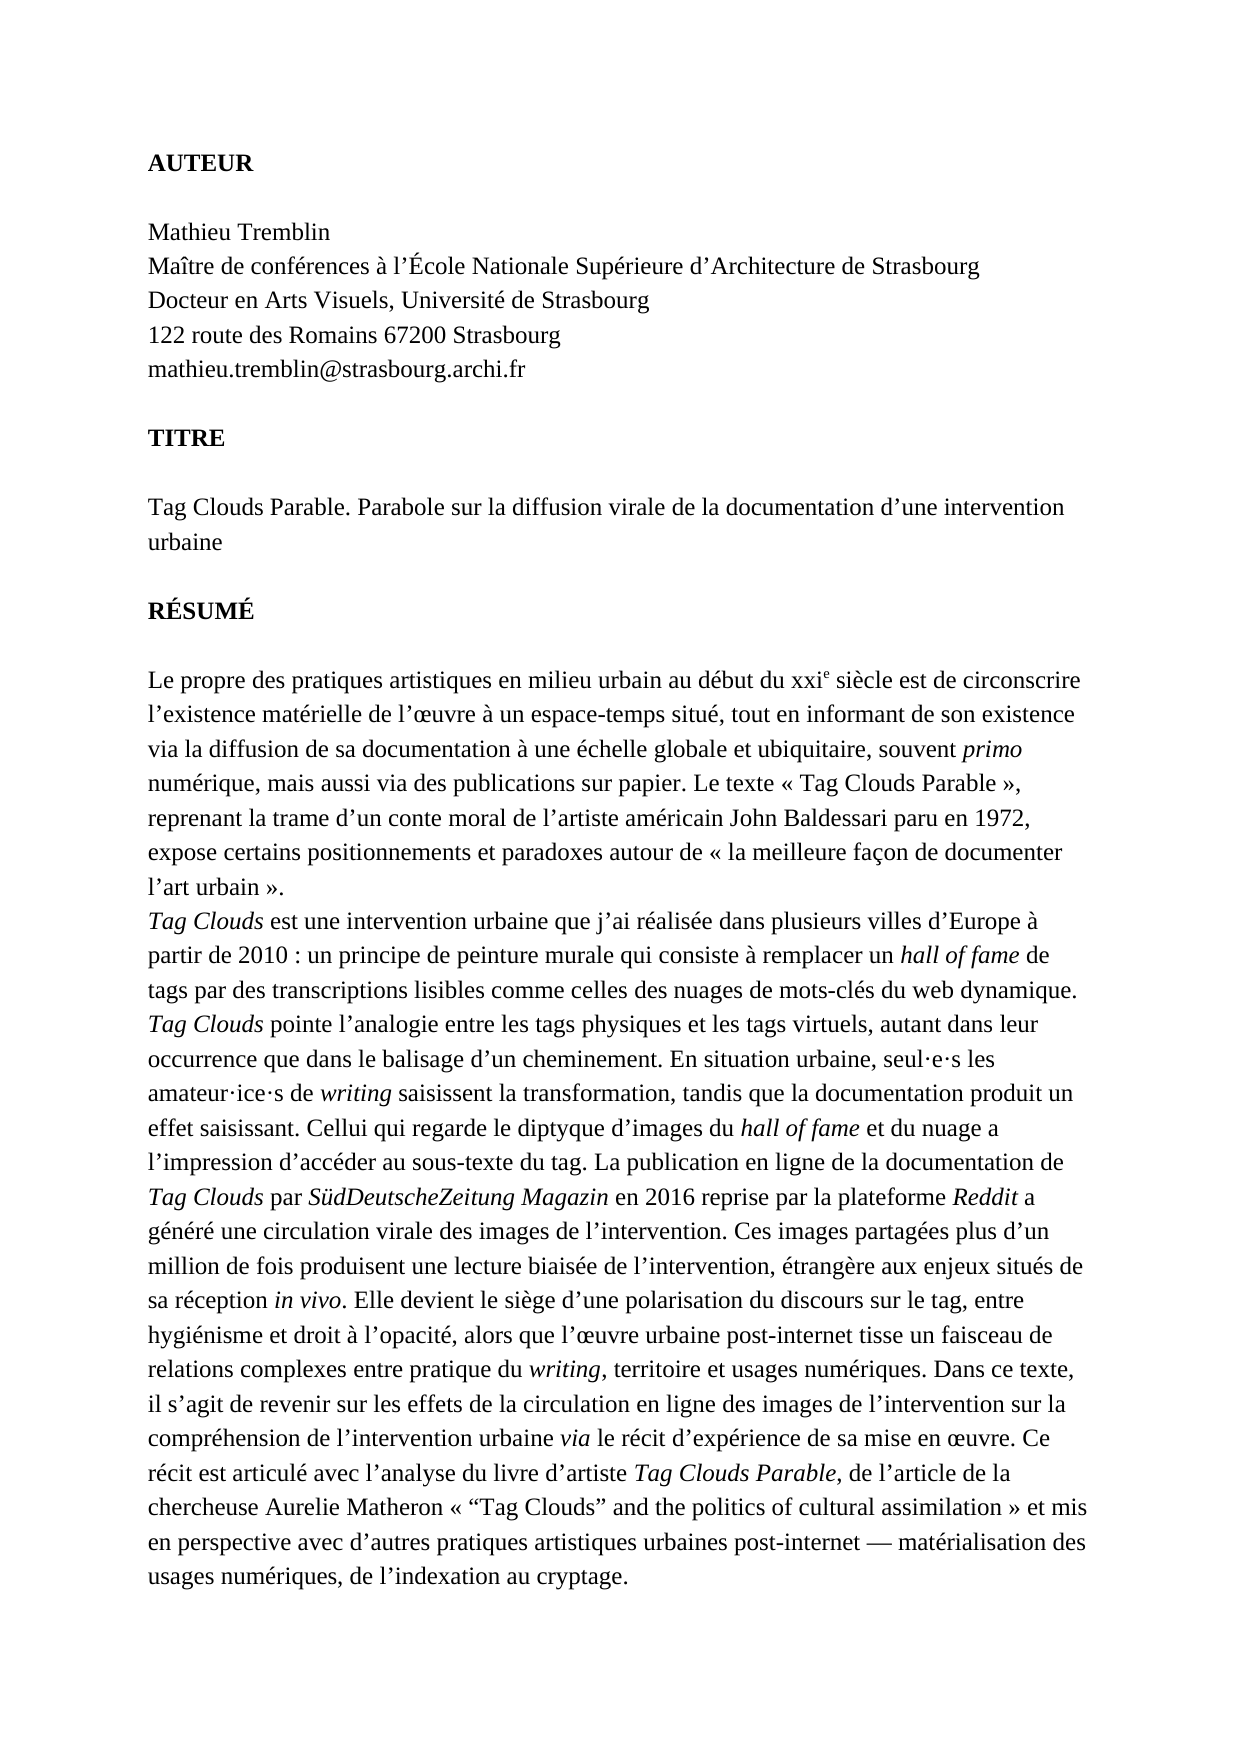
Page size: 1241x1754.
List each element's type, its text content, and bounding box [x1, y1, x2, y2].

text TITRE [148, 423, 1093, 452]
text Tag Clouds est une intervention urbaine que j’ai réalisée dans plusieurs villes d’Europe à partir de 2010 : un principe de peinture murale qui consiste à remplacer un hall of fame de tags par des transcriptions lisibles comme celles des nuages de mots-clés du web dynamique. Tag Clouds pointe l’analogie entre les tags physiques et les tags virtuels, autant dans leur occurrence que dans le balisage d’un cheminement. En situation urbaine, seul·e·s les amateur·ice·s de writing saisissent la transformation, tandis que la documentation produit un effet saisissant. Cellui qui regarde le diptyque d’images du hall of fame et du nuage a l’impression d’accéder au sous-texte du tag. La publication en ligne de la documentation de Tag Clouds par SüdDeutscheZeitung Magazin en 2016 reprise par la plateforme Reddit a généré une circulation virale des images de l’intervention. Ces images partagées plus d’un million de fois produisent une lecture biaisée de l’intervention, étrangère aux enjeux situés de sa réception in vivo. Elle devient le siège d’une polarisation du discours sur le tag, entre hygiénisme et droit à l’opacité, alors que l’œuvre urbaine post-internet tisse un faisceau de relations complexes entre pratique du writing, territoire et usages numériques. Dans ce texte, il s’agit de revenir sur les effets de la circulation en ligne des images de l’intervention sur la compréhension de l’intervention urbaine via le récit d’expérience de sa mise en œuvre. Ce récit est articulé avec l’analyse du livre d’artiste Tag Clouds Parable, de l’article de la chercheuse Aurelie Matheron « “Tag Clouds” and the politics of cultural assimilation » et mis en perspective avec d’autres pratiques artistiques urbaines post-internet — matérialisation des usages numériques, de l’indexation au cryptage. [148, 906, 1093, 1590]
text Docteur en Arts Visuels, Université de Strasbourg [148, 286, 1093, 314]
text mathieu.tremblin@strasbourg.archi.fr [148, 354, 1093, 383]
text AUTEUR [148, 148, 1093, 176]
text Maître de conférences à l’École Nationale Supérieure d’Architecture de Strasbourg [148, 251, 1093, 280]
text Tag Clouds Parable. Parabole sur la diffusion virale de la documentation d’une intervention urbaine [148, 492, 1093, 556]
text 122 route des Romains 67200 Strasbourg [148, 320, 1093, 349]
text Le propre des pratiques artistiques en milieu urbain au début du xxie siècle est de circonscrire l’existence matérielle de l’œuvre à un espace-temps situé, tout en informant de son existence via la diffusion de sa documentation à une échelle globale et ubiquitaire, souvent primo numérique, mais aussi via des publications sur papier. Le texte « Tag Clouds Parable », reprenant la trame d’un conte moral de l’artiste américain John Baldessari paru en 1972, expose certains positionnements et paradoxes autour de « la meilleure façon de documenter l’art urbain ». [148, 665, 1093, 900]
text RÉSUMÉ [148, 596, 1093, 624]
text Mathieu Tremblin [148, 217, 1093, 245]
